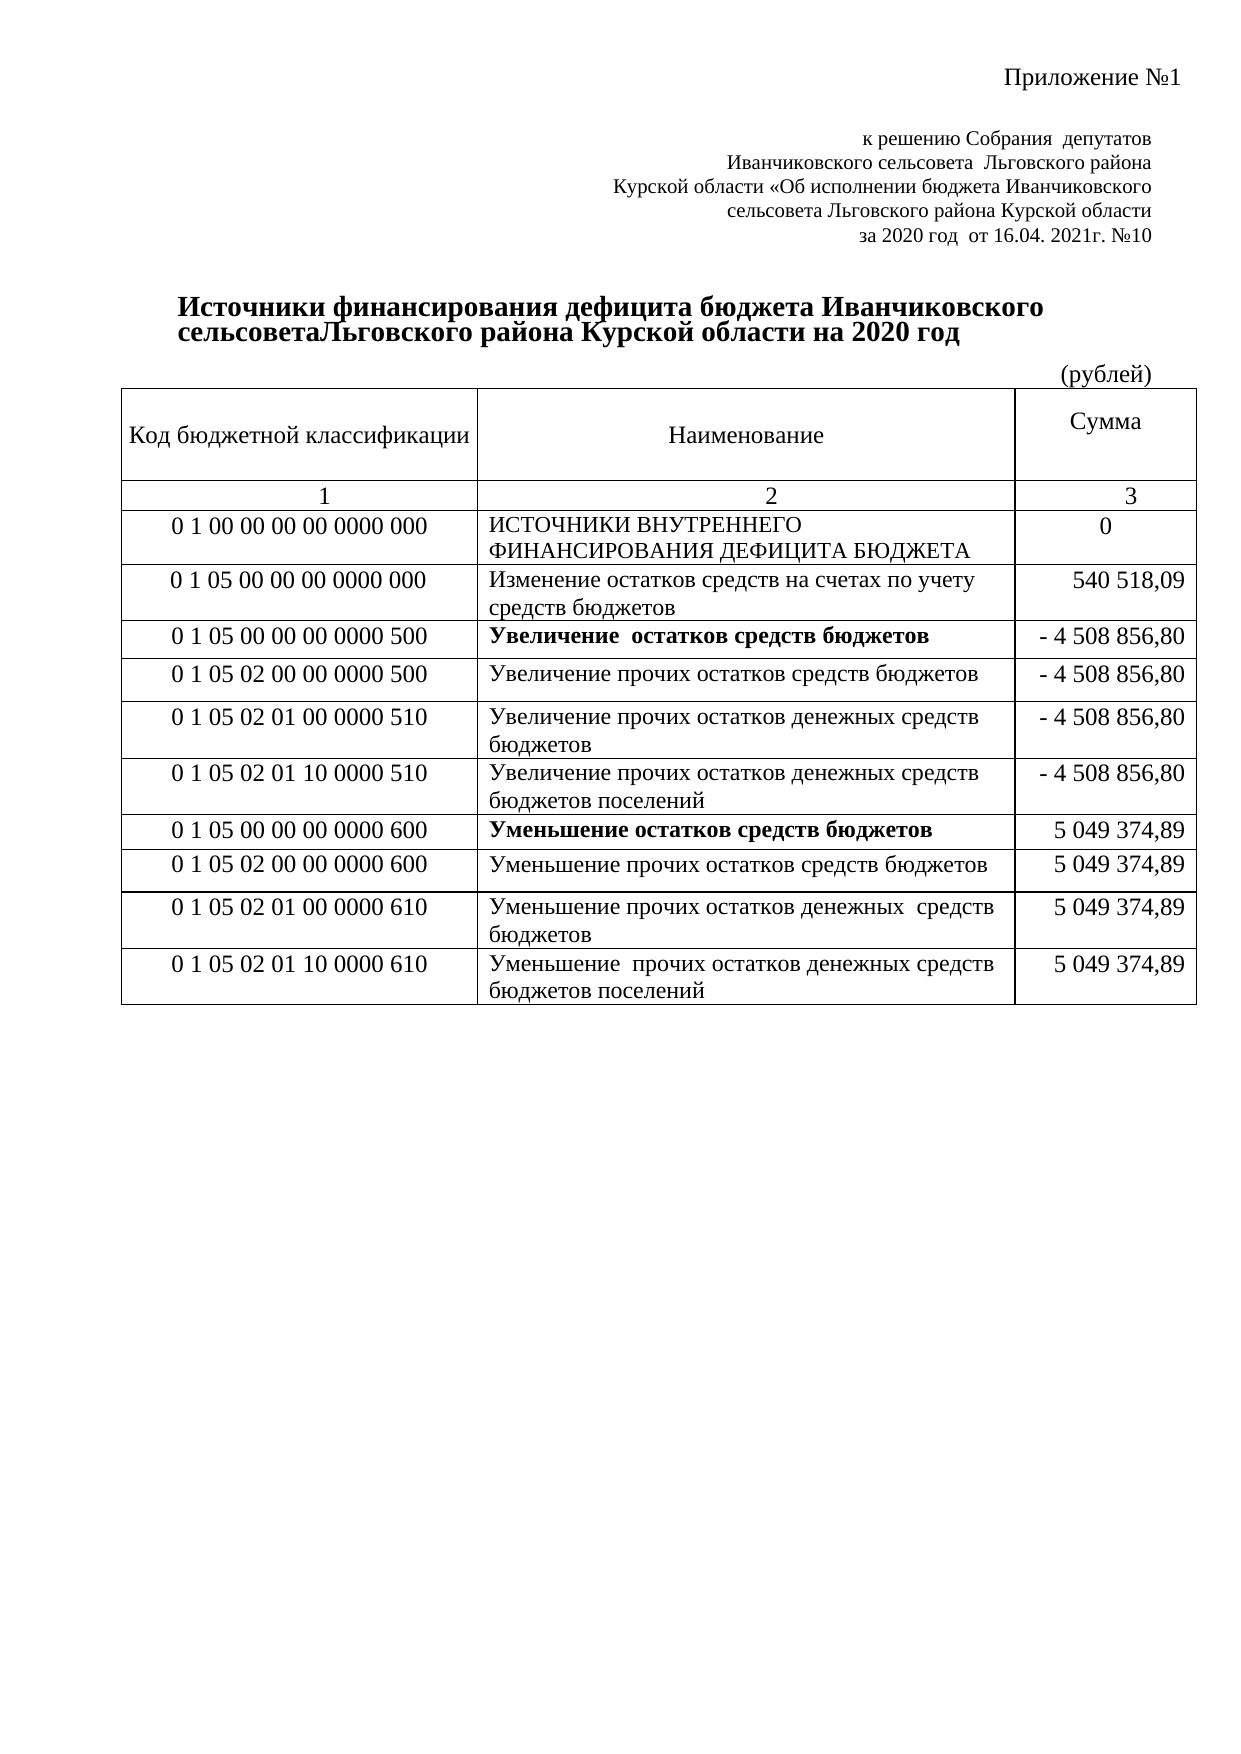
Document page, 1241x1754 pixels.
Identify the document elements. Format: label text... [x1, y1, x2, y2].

text (рублей) [177, 359, 1152, 388]
table_cell Уменьшение остатков средств бюджетов [478, 815, 1014, 848]
table_cell Увеличение прочих остатков денежных средств бюджетов [478, 702, 1014, 757]
table_cell Увеличение остатков средств бюджетов [478, 621, 1014, 658]
table_cell 0 1 05 00 00 00 0000 500 [122, 621, 477, 658]
table_cell 0 1 05 00 00 00 0000 000 [122, 565, 477, 620]
table_cell Уменьшение прочих остатков средств бюджетов [478, 850, 1014, 891]
table_cell 5 049 374,89 [1016, 815, 1196, 848]
table_cell 0 1 05 00 00 00 0000 600 [122, 815, 477, 848]
table_cell 5 049 374,89 [1016, 949, 1196, 1004]
table_cell - 4 508 856,80 [1016, 759, 1196, 814]
table_cell Увеличение прочих остатков денежных средств бюджетов поселений [478, 759, 1014, 814]
table_cell 0 1 05 02 00 00 0000 500 [122, 659, 477, 701]
table_cell Уменьшение прочих остатков денежных средств бюджетов [478, 893, 1014, 948]
table_cell - 4 508 856,80 [1016, 621, 1196, 658]
table_cell 0 1 05 02 00 00 0000 600 [122, 850, 477, 891]
table_cell Уменьшение прочих остатков денежных средств бюджетов поселений [478, 949, 1014, 1004]
text за 2020 год от 16.04. 2021г. №10 [177, 222, 1152, 247]
text Иванчиковского сельсовета Льговского района [177, 150, 1152, 174]
table_cell Изменение остатков средств на счетах по учету средств бюджетов [478, 565, 1014, 620]
table_cell 5 049 374,89 [1016, 893, 1196, 948]
table_cell 0 1 00 00 00 00 0000 000 [122, 511, 477, 564]
table_header Наименование [478, 389, 1014, 480]
table_cell 0 1 05 02 01 00 0000 610 [122, 893, 477, 948]
subtitle Приложение №1 [177, 62, 1181, 91]
text Курской области «Об исполнении бюджета Иванчиковского [177, 174, 1152, 198]
table_cell 0 1 05 02 01 00 0000 510 [122, 702, 477, 757]
table_cell 2 [478, 481, 1014, 510]
table_cell - 4 508 856,80 [1016, 659, 1196, 701]
table_cell 1 [122, 481, 477, 510]
table_cell ИСТОЧНИКИ ВНУТРЕННЕГО ФИНАНСИРОВАНИЯ ДЕФИЦИТА БЮДЖЕТА [478, 511, 1014, 564]
table_cell Увеличение прочих остатков средств бюджетов [478, 659, 1014, 701]
table_cell 0 [1016, 511, 1196, 564]
text к решению Собрания депутатов [177, 126, 1152, 150]
table_header Код бюджетной классификации [122, 389, 477, 480]
text сельсовета Льговского района Курской области [177, 198, 1152, 222]
text Источники финансирования дефицита бюджета Иванчиковского сельсоветаЛьговского района Курской области на 2020 год [177, 297, 1152, 347]
table_cell 0 1 05 02 01 10 0000 510 [122, 759, 477, 814]
table_cell 5 049 374,89 [1016, 850, 1196, 891]
table_cell 540 518,09 [1016, 565, 1196, 620]
table_cell 3 [1016, 481, 1196, 510]
table_cell 0 1 05 02 01 10 0000 610 [122, 949, 477, 1004]
table_header Сумма [1016, 389, 1196, 480]
table_cell - 4 508 856,80 [1016, 702, 1196, 757]
